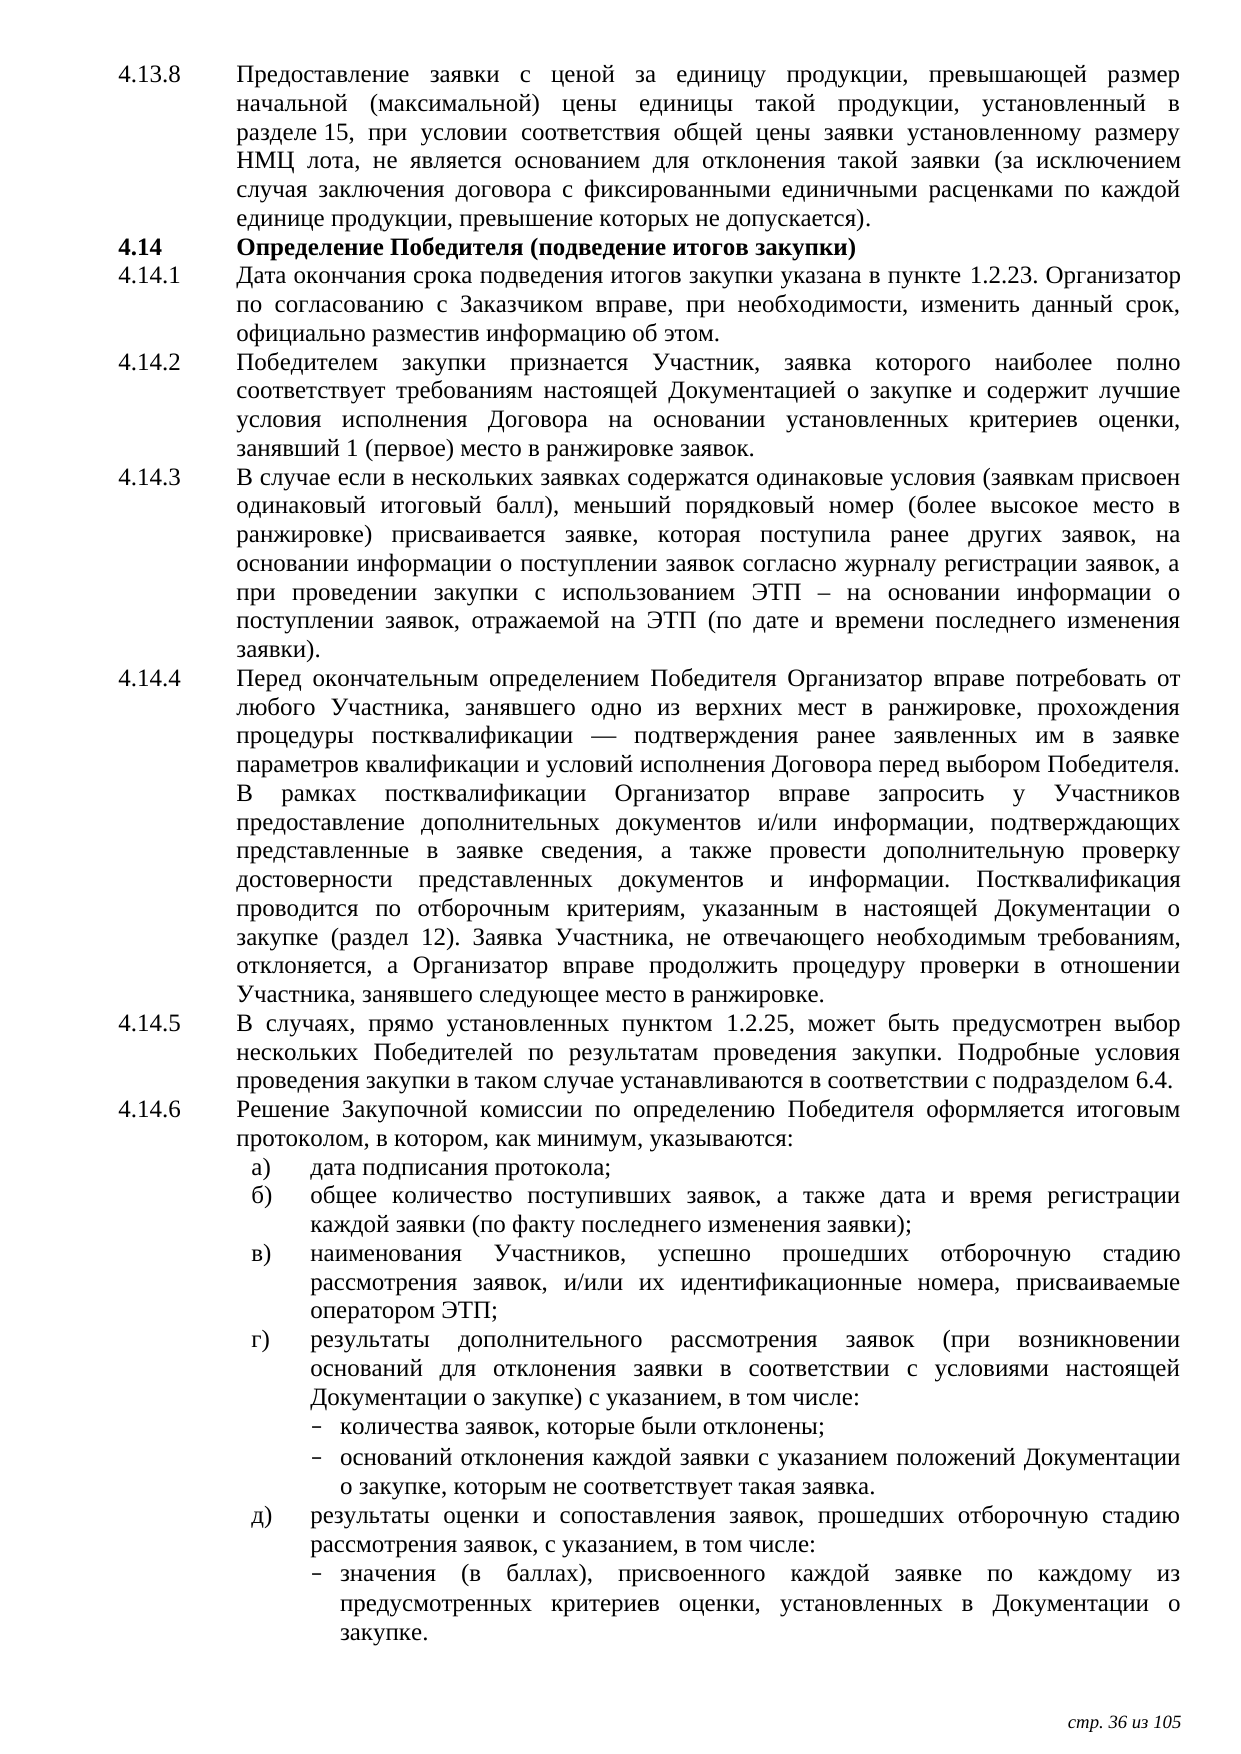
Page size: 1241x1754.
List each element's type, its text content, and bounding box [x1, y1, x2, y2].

text результаты дополнительного рассмотрения заявок (при возникновении оснований для отклонения заявки в соответствии с условиями настоящей Документации о закупке) с указанием, в том числе: [251, 1324, 1181, 1410]
list количества заявок, которые были отклонены; [310, 1410, 1181, 1441]
text В случае если в нескольких заявках содержатся одинаковые условия (заявкам присвоен одинаковый итоговый балл), меньший порядковый номер (более высокое место в ранжировке) присваивается заявке, которая поступила ранее других заявок, на основании информации о поступлении заявок согласно журналу регистрации заявок, а при проведении закупки с использованием ЭТП – на основании информации о поступлении заявок, отражаемой на ЭТП (по дате и времени последнего изменения заявки). [118, 462, 1181, 663]
text В случаях, прямо установленных пунктом 1.2.25, может быть предусмотрен выбор нескольких Победителей по результатам проведения закупки. Подробные условия проведения закупки в таком случае устанавливаются в соответствии с подразделом 6.4. [118, 1008, 1181, 1094]
text результаты оценки и сопоставления заявок, прошедших отборочную стадию рассмотрения заявок, с указанием, в том числе: [251, 1500, 1181, 1558]
text общее количество поступивших заявок, а также дата и время регистрации каждой заявки (по факту последнего изменения заявки); [251, 1180, 1181, 1238]
text Решение Закупочной комиссии по определению Победителя оформляется итоговым протоколом, в котором, как минимум, указываются: [118, 1094, 1181, 1152]
text дата подписания протокола; [251, 1152, 1181, 1180]
text Перед окончательным определением Победителя Организатор вправе потребовать от любого Участника, занявшего одно из верхних мест в ранжировке, прохождения процедуры постквалификации — подтверждения ранее заявленных им в заявке параметров квалификации и условий исполнения Договора перед выбором Победителя. В рамках постквалификации Организатор вправе запросить у Участников предоставление дополнительных документов и/или информации, подтверждающих представленные в заявке сведения, а также провести дополнительную проверку достоверности представленных документов и информации. Постквалификация проводится по отборочным критериям, указанным в настоящей Документации о закупке (раздел 12). Заявка Участника, не отвечающего необходимым требованиям, отклоняется, а Организатор вправе продолжить процедуру проверки в отношении Участника, занявшего следующее место в ранжировке. [118, 663, 1181, 1008]
text Победителем закупки признается Участник, заявка которого наиболее полно соответствует требованиям настоящей Документацией о закупке и содержит лучшие условия исполнения Договора на основании установленных критериев оценки, занявший 1 (первое) место в ранжировке заявок. [118, 347, 1181, 462]
list оснований отклонения каждой заявки с указанием положений Документации о закупке, которым не соответствует такая заявка. [310, 1441, 1181, 1500]
text Предоставление заявки с ценой за единицу продукции, превышающей размер начальной (максимальной) цены единицы такой продукции, установленный в разделе 15, при условии соответствия общей цены заявки установленному размеру НМЦ лота, не является основанием для отклонения такой заявки (за исключением случая заключения договора с фиксированными единичными расценками по каждой единице продукции, превышение которых не допускается). [118, 59, 1181, 232]
subtitle Определение Победителя (подведение итогов закупки) [118, 232, 1181, 260]
text Дата окончания срока подведения итогов закупки указана в пункте 1.2.23. Организатор по согласованию с Заказчиком вправе, при необходимости, изменить данный срок, официально разместив информацию об этом. [118, 260, 1181, 347]
list значения (в баллах), присвоенного каждой заявке по каждому из предусмотренных критериев оценки, установленных в Документации о закупке. [310, 1558, 1181, 1646]
text наименования Участников, успешно прошедших отборочную стадию рассмотрения заявок, и/или их идентификационные номера, присваиваемые оператором ЭТП; [251, 1238, 1181, 1324]
